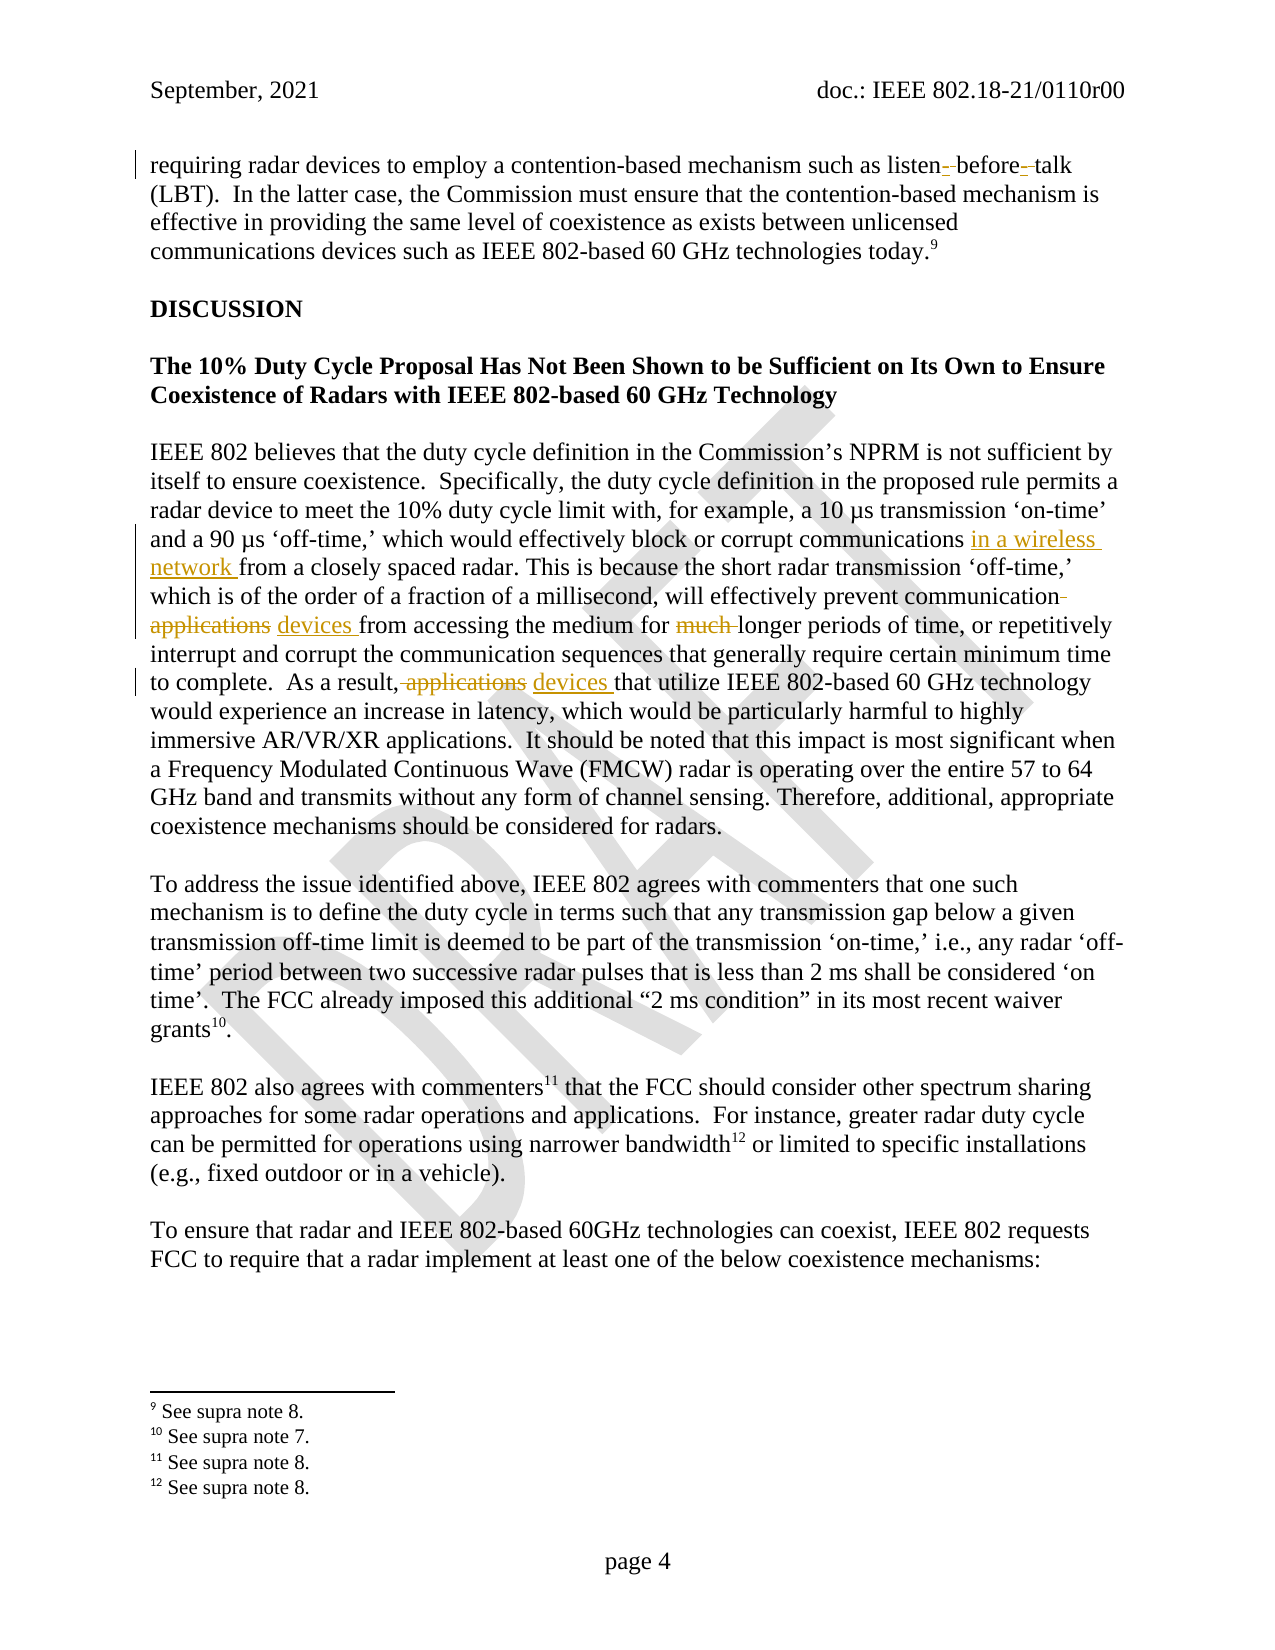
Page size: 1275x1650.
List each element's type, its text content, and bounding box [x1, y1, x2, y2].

text IEEE 802 also agrees with commenters that the FCC should consider other spectrum sharing approaches for some radar operations and applications. For instance, greater radar duty cycle can be permitted for operations using narrower bandwidth or limited to specific installations (e.g., fixed outdoor or in a vehicle). [150, 1072, 1125, 1187]
text To address the issue identified above, IEEE 802 agrees with commenters that one such mechanism is to define the duty cycle in terms such that any transmission gap below a given transmission off-time limit is deemed to be part of the transmission ‘on-time,’ i.e., any radar ‘off-time’ period between two successive radar pulses that is less than 2 ms shall be considered ‘on time’. The FCC already imposed this additional “2 ms condition” in its most recent waiver grants. [150, 869, 1125, 1043]
text IEEE 802 believes that the duty cycle definition in the Commission’s NPRM is not sufficient by itself to ensure coexistence. Specifically, the duty cycle definition in the proposed rule permits a radar device to meet the 10% duty cycle limit with, for example, a 10 µs transmission ‘on-time’ and a 90 µs ‘off-time,’ which would effectively block or corrupt communications from a closely spaced radar. This is because the short radar transmission ‘off-time,’ which is of the order of a fraction of a millisecond, will effectively prevent communication from accessing the medium for longer periods of time, or repetitively interrupt and corrupt the communication sequences that generally require certain minimum time to complete. As a result, that utilize IEEE 802-based 60 GHz technology would experience an increase in latency, which would be particularly harmful to highly immersive AR/VR/XR applications. It should be noted that this impact is most significant when a Frequency Modulated Continuous Wave (FMCW) radar is operating over the entire 57 to 64 GHz band and transmits without any form of channel sensing. Therefore, additional, appropriate coexistence mechanisms should be considered for radars. [150, 437, 1125, 840]
text DISCUSSION [150, 294, 1125, 322]
text IEEE 802 agrees with others on the record that implementing the “2 ms condition,” as it has in its most recent waiver decisions, is one approach that holds the prospect of effectively ensuring coexistence with IEEE 802-based 60 GHz technologies. IEEE 802 also agrees with others on the record that, in the interest of providing flexibility to radar manufacturers, the FCC may consider establishing emission limits tailored to radar operations at specific bandwidths and/or to specific applications, such as vehicle in-cabin radar operations. Furthermore, the FCC may also consider requiring radar devices to employ a contention-based mechanism such as listenbeforetalk (LBT). In the latter case, the Commission must ensure that the contention-based mechanism is effective in providing the same level of coexistence as exists between unlicensed communications devices such as IEEE 802-based 60 GHz technologies today. [150, 150, 1125, 265]
text To ensure that radar and IEEE 802-based 60GHz technologies can coexist, IEEE 802 requests FCC to require that a radar implement at least one of the below coexistence mechanisms: [150, 1216, 1125, 1273]
text The 10% Duty Cycle Proposal Has Not Been Shown to be Sufficient on Its Own to Ensure Coexistence of Radars with IEEE 802-based 60 GHz Technology [150, 351, 1125, 409]
